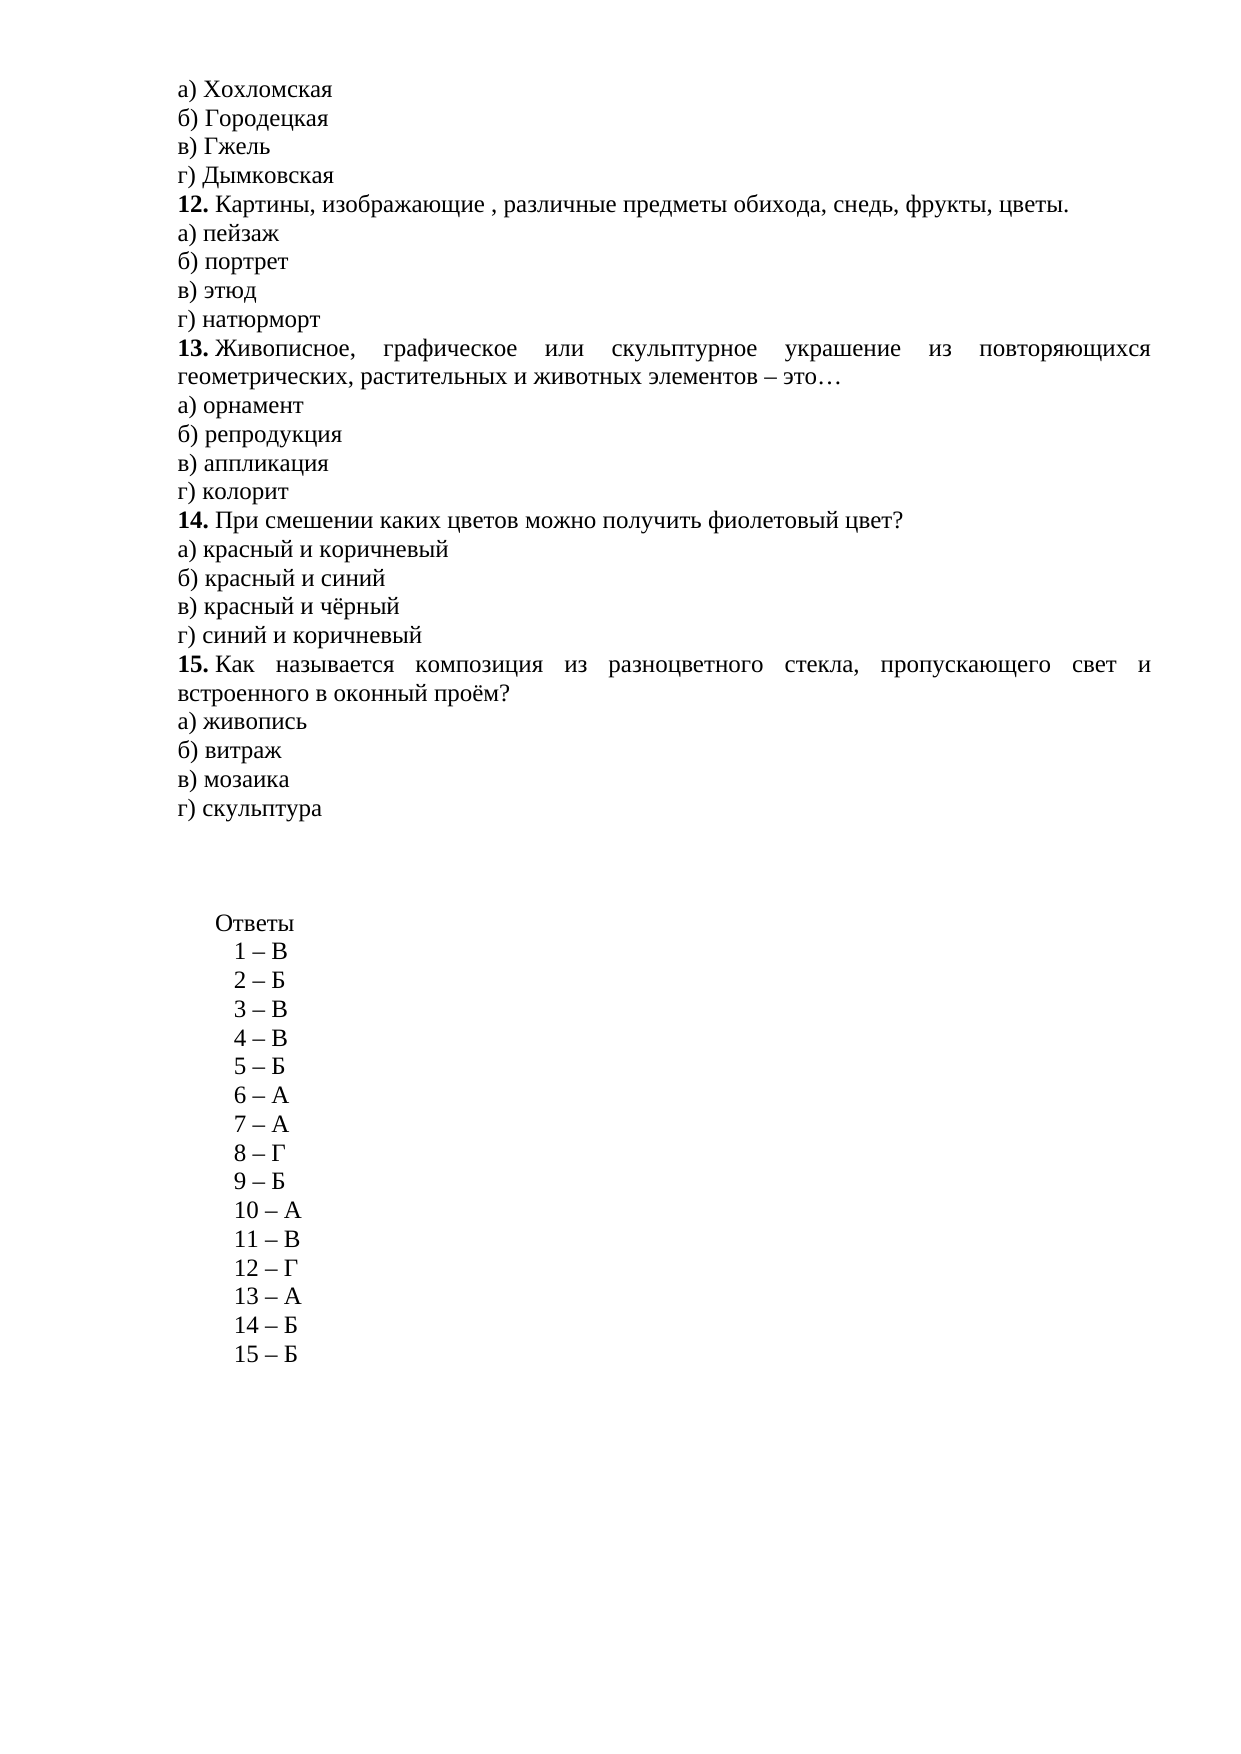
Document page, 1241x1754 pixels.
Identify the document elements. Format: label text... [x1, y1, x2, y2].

text 14 – Б [177, 1310, 1152, 1339]
text в) красный и чёрный [177, 591, 1152, 620]
text б) портрет [177, 246, 1152, 275]
text 2 – Б [177, 965, 1152, 994]
text 10 – А [177, 1195, 1152, 1224]
text а) красный и коричневый [177, 534, 1152, 563]
text г) натюрморт [177, 304, 1152, 333]
text 14. При смешении каких цветов можно получить фиолетовый цвет? [177, 505, 1152, 534]
text в) Гжель [177, 131, 1152, 160]
text 11 – В [177, 1224, 1152, 1253]
text а) Хохломская [177, 74, 1152, 103]
text 5 – Б [177, 1051, 1152, 1080]
text в) аппликация [177, 448, 1152, 476]
text г) скульптура [177, 793, 1152, 821]
text 9 – Б [177, 1166, 1152, 1195]
text 15. Как называется композиция из разноцветного стекла, пропускающего свет и встроенного в оконный проём? [177, 649, 1152, 706]
text Ответы [177, 908, 1152, 936]
text в) этюд [177, 275, 1152, 304]
text 13 – А [177, 1281, 1152, 1310]
text г) Дымковская [177, 160, 1152, 189]
text б) Городецкая [177, 103, 1152, 131]
text 6 – А [177, 1080, 1152, 1109]
text в) мозаика [177, 764, 1152, 793]
text 3 – В [177, 994, 1152, 1023]
text 1 – В [177, 936, 1152, 965]
text б) витраж [177, 735, 1152, 764]
text 7 – А [177, 1109, 1152, 1138]
text г) синий и коричневый [177, 620, 1152, 649]
text 12. Картины, изображающие , различные предметы обихода, снедь, фрукты, цветы. [177, 189, 1152, 218]
text а) орнамент [177, 390, 1152, 419]
text 8 – Г [177, 1138, 1152, 1166]
text 4 – В [177, 1023, 1152, 1051]
text 13. Живописное, графическое или скульптурное украшение из повторяющихся геометрических, растительных и животных элементов – это… [177, 333, 1152, 390]
text а) живопись [177, 706, 1152, 735]
text 15 – Б [177, 1339, 1152, 1368]
text б) репродукция [177, 419, 1152, 448]
text а) пейзаж [177, 218, 1152, 246]
text 12 – Г [177, 1253, 1152, 1281]
text г) колорит [177, 476, 1152, 505]
text б) красный и синий [177, 563, 1152, 591]
